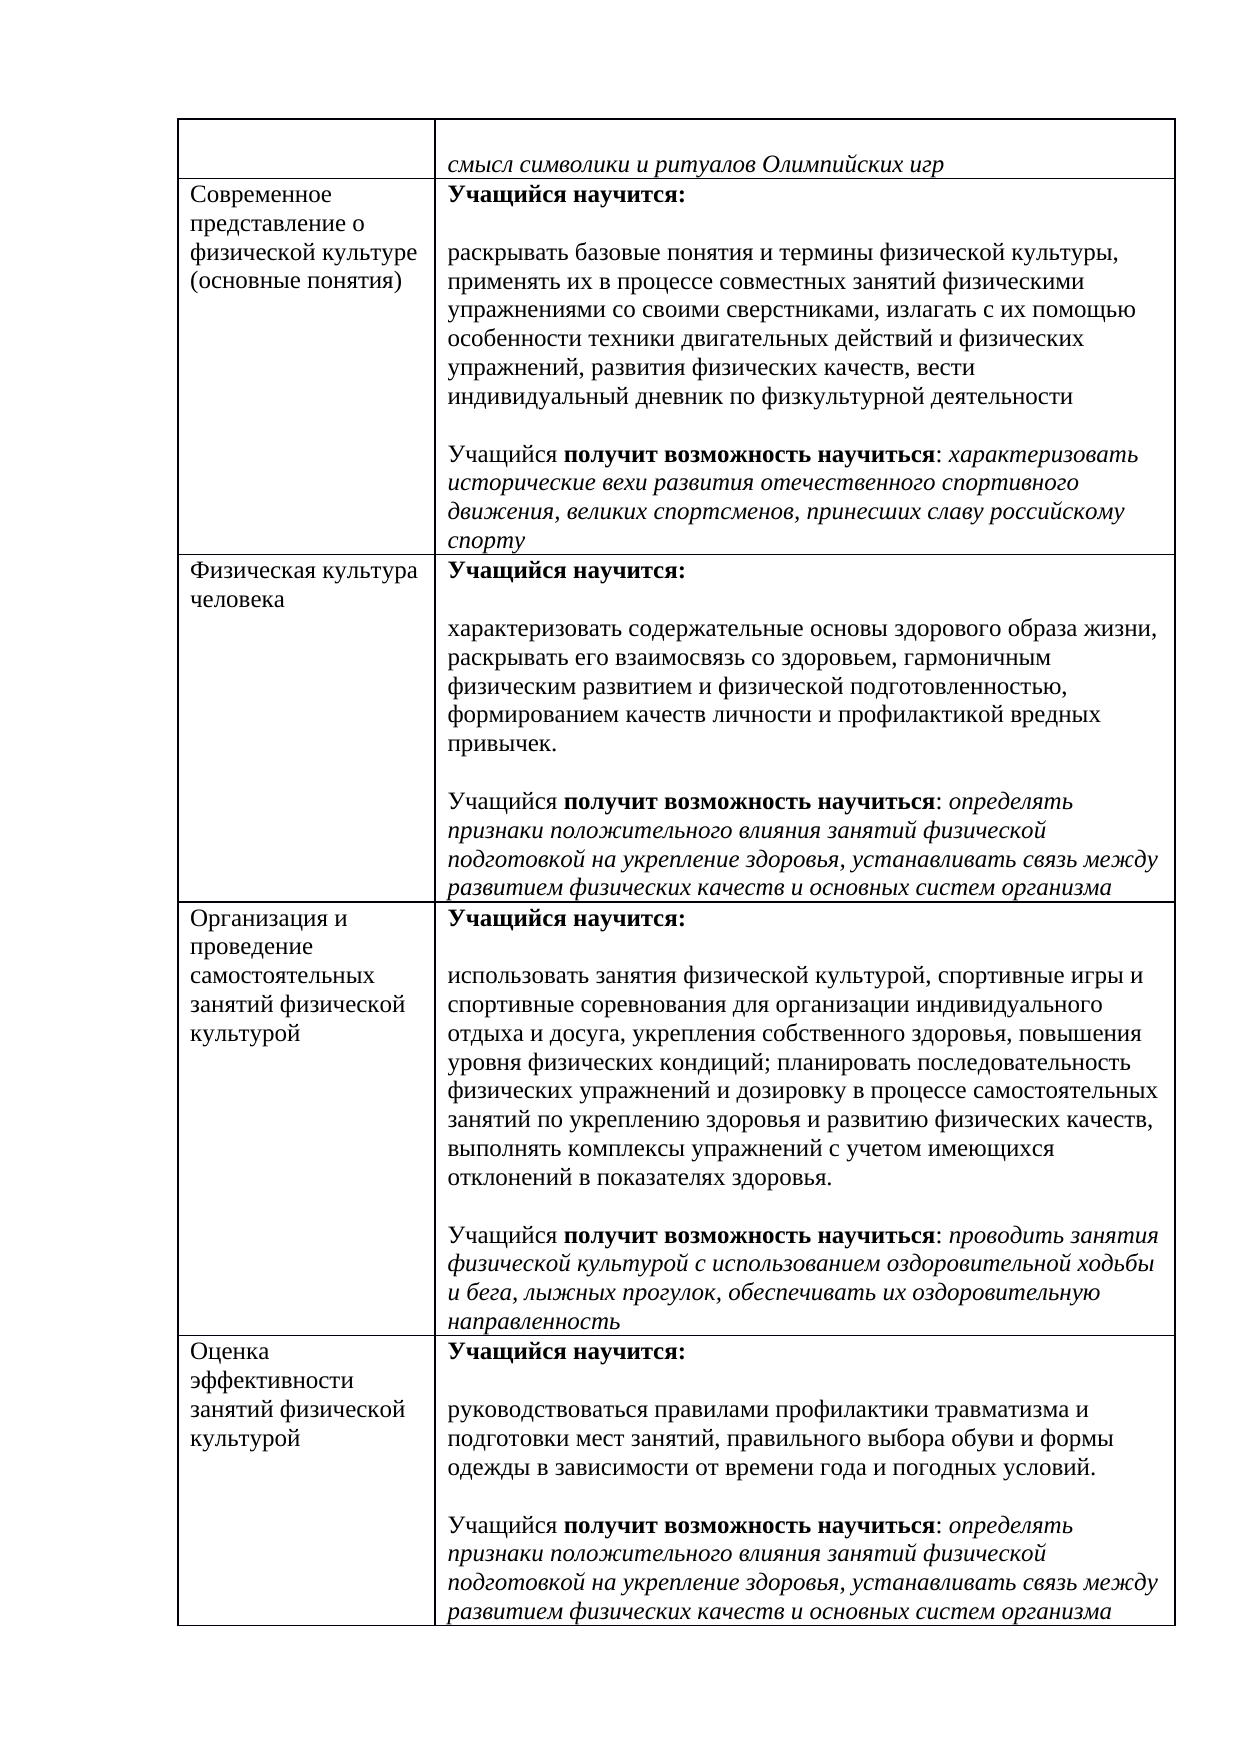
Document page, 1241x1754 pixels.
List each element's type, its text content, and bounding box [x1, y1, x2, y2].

table_cell Современное представление о физической культуре (основные понятия) [179, 179, 434, 554]
table_cell Учащийся научится: раскрывать базовые понятия и термины физической культуры, применять их в процессе совместных занятий физическими упражнениями со своими сверстниками, излагать с их помощью особенности техники двигательных действий и физических упражнений, развития физических качеств, вести индивидуальный дневник по физкультурной деятельности Учащийся получит возможность научиться: характеризовать исторические вехи развития отечественного спортивного движения, великих спортсменов, принесших славу российскому спорту [436, 179, 1174, 554]
table_cell Учащийся научится: руководствоваться правилами профилактики травматизма и подготовки мест занятий, правильного выбора обуви и формы одежды в зависимости от времени года и погодных условий. Учащийся получит возможность научиться: определять признаки положительного влияния занятий физической подготовкой на укрепление здоровья, устанавливать связь между развитием физических качеств и основных систем организма [436, 1336, 1174, 1625]
table_cell Организация и проведение самостоятельных занятий физической культурой [179, 903, 434, 1335]
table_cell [179, 120, 434, 178]
table_cell Оценка эффективности занятий физической культурой [179, 1336, 434, 1625]
table_cell Физическая культура человека [179, 555, 434, 901]
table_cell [436, 120, 1174, 178]
table_cell Учащийся научится: использовать занятия физической культурой, спортивные игры и спортивные соревнования для организации индивидуального отдыха и досуга, укрепления собственного здоровья, повышения уровня физических кондиций; планировать последовательность физических упражнений и дозировку в процессе самостоятельных занятий по укреплению здоровья и развитию физических качеств, выполнять комплексы упражнений с учетом имеющихся отклонений в показателях здоровья. Учащийся получит возможность научиться: проводить занятия физической культурой с использованием оздоровительной ходьбы и бега, лыжных прогулок, обеспечивать их оздоровительную направленность [436, 903, 1174, 1335]
table_cell Учащийся научится: характеризовать содержательные основы здорового образа жизни, раскрывать его взаимосвязь со здоровьем, гармоничным физическим развитием и физической подготовленностью, формированием качеств личности и профилактикой вредных привычек. Учащийся получит возможность научиться: определять признаки положительного влияния занятий физической подготовкой на укрепление здоровья, устанавливать связь между развитием физических качеств и основных систем организма [436, 555, 1174, 901]
